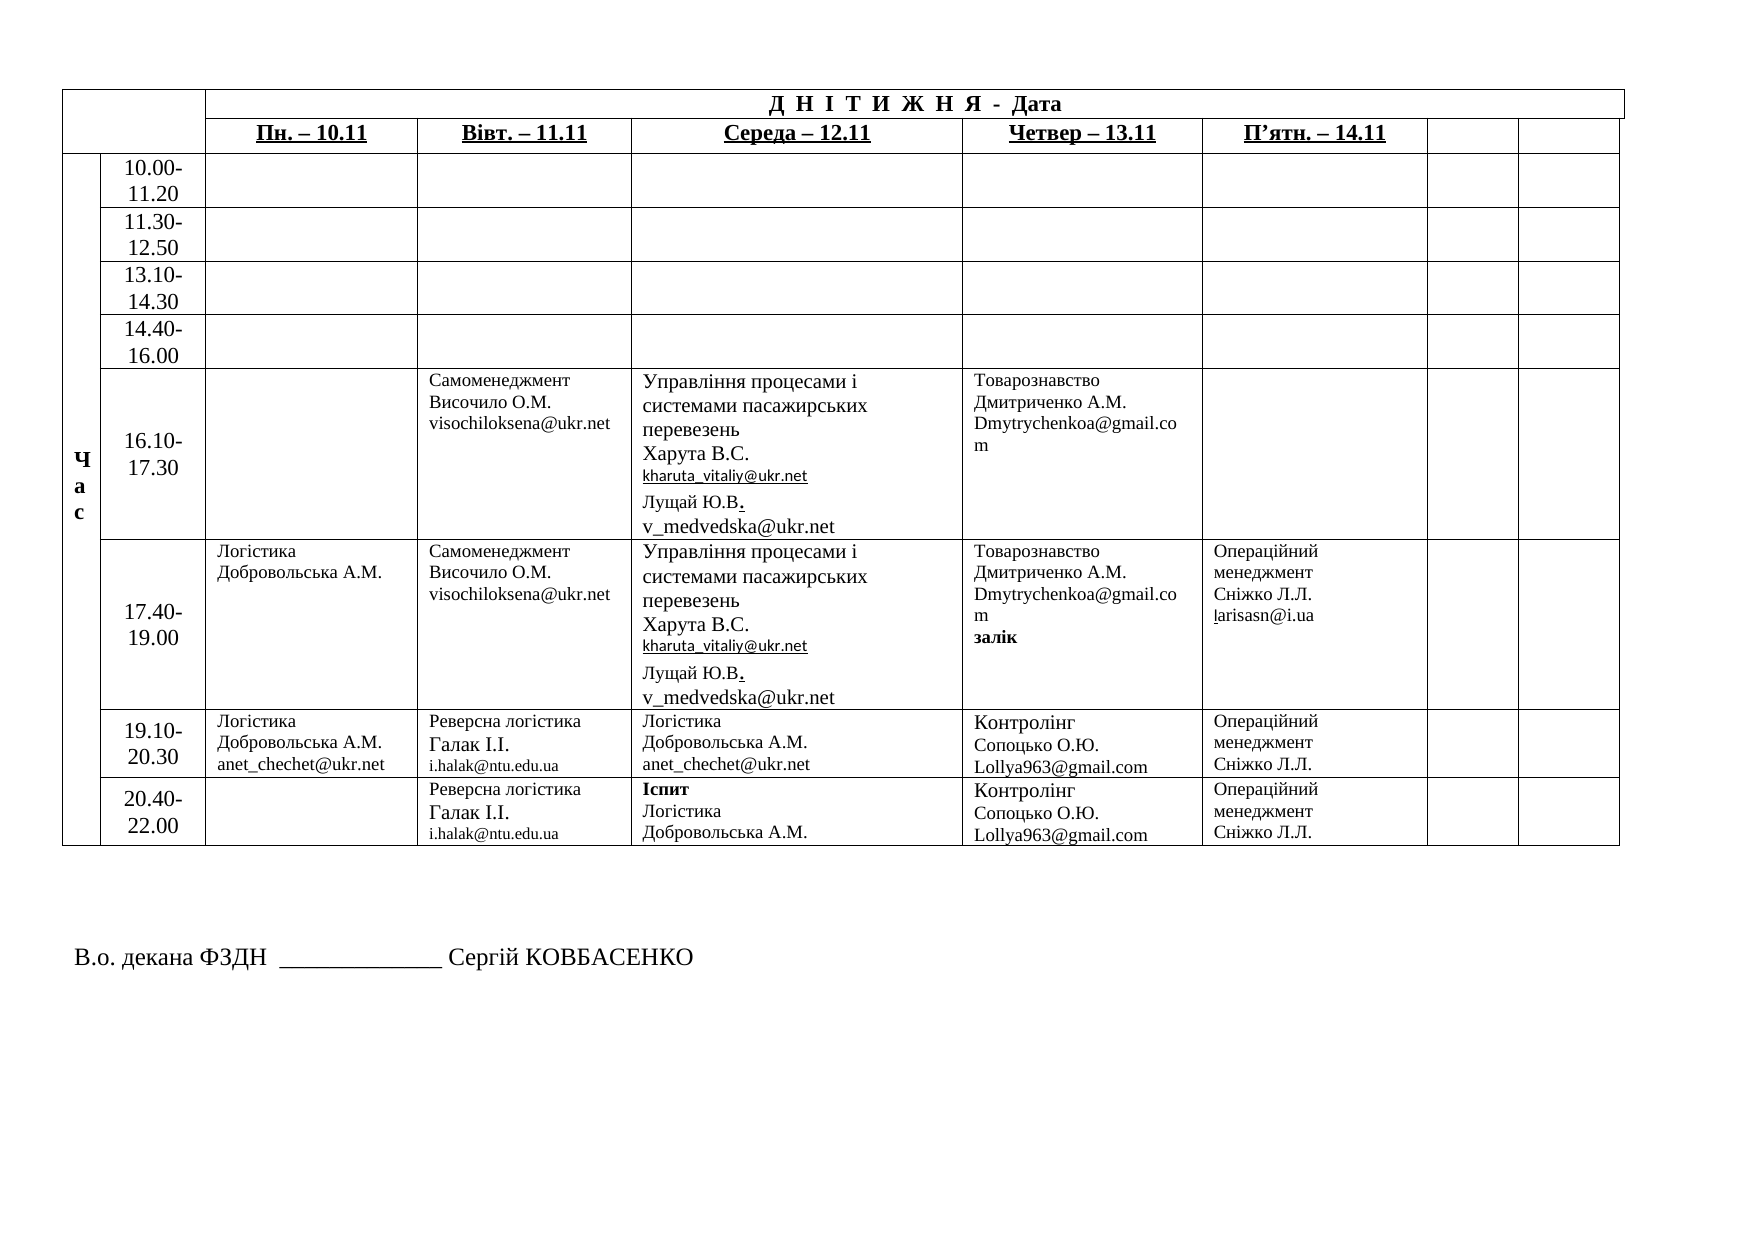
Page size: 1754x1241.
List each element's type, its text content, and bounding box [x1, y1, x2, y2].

table_cell [206, 315, 417, 368]
table_cell Середа – 12.11 [632, 119, 962, 153]
table_cell [1519, 208, 1619, 261]
table_cell Управління процесами і системами пасажирських перевезень Харута В.С. kharuta_vitaliy@ukr.net Лущай Ю.В. v_medvedska@ukr.net [632, 540, 962, 709]
table_header Д Н І Т И Ж Н Я - Дата [206, 90, 1624, 118]
table_cell [418, 315, 631, 368]
table_cell Управління процесами і системами пасажирських перевезень Харута В.С. kharuta_vitaliy@ukr.net Лущай Ю.В. v_medvedska@ukr.net [632, 369, 962, 538]
table_cell [1519, 154, 1619, 207]
table_cell 14.40-16.00 [101, 315, 205, 368]
table_cell Самоменеджмент Височило О.М. visochiloksena@ukr.net [418, 540, 631, 709]
table_cell Пн. – 10.11 [206, 119, 417, 153]
table_cell [1203, 262, 1427, 314]
table_cell 19.10-20.30 [101, 710, 205, 777]
table_cell [1519, 369, 1619, 538]
table_cell Реверсна логістика Галак І.І. i.halak@ntu.edu.ua [418, 778, 631, 845]
table_cell Логістика Добровольська А.М. [206, 540, 417, 709]
table_cell [418, 154, 631, 207]
table_cell [418, 208, 631, 261]
table_cell [1428, 315, 1518, 368]
table_cell [1519, 119, 1619, 153]
table_cell [1428, 154, 1518, 207]
table_cell [206, 369, 417, 538]
table_cell Вівт. – 11.11 [418, 119, 631, 153]
table_cell Четвер – 13.11 [963, 119, 1202, 153]
table_cell Операційний менеджмент Сніжко Л.Л. [1203, 710, 1427, 777]
table_cell [632, 315, 962, 368]
table_cell [1519, 315, 1619, 368]
table_cell [1519, 262, 1619, 314]
table_cell [1519, 778, 1619, 845]
table_cell [1428, 262, 1518, 314]
table_cell 10.00-11.20 [101, 154, 205, 207]
table_cell [1203, 369, 1427, 538]
table_cell Контролінг Сопоцько О.Ю. Lollya963@gmail.com [963, 710, 1202, 777]
table_cell [1428, 778, 1518, 845]
table_cell 20.40-22.00 [101, 778, 205, 845]
table_cell [1203, 154, 1427, 207]
table_cell [632, 208, 962, 261]
table_cell [963, 154, 1202, 207]
table_cell [206, 154, 417, 207]
table_cell [1428, 710, 1518, 777]
table_cell [1428, 119, 1518, 153]
table_cell 13.10-14.30 [101, 262, 205, 314]
table_cell Реверсна логістика Галак І.І. i.halak@ntu.edu.ua [418, 710, 631, 777]
table_cell [963, 262, 1202, 314]
table_cell Операційний менеджмент Сніжко Л.Л. [1203, 778, 1427, 845]
table_header [63, 90, 205, 153]
table_cell П’ятн. – 14.11 [1203, 119, 1427, 153]
table_cell [1519, 540, 1619, 709]
table_cell [1519, 710, 1619, 777]
table_cell Самоменеджмент Височило О.М. visochiloksena@ukr.net [418, 369, 631, 538]
table_cell [206, 208, 417, 261]
table_cell Іспит Логістика Добровольська А.М. [632, 778, 962, 845]
table_cell Товарознавство Дмитриченко А.М. Dmytrychenkoa@gmail.com [963, 369, 1202, 538]
table_cell [206, 262, 417, 314]
text В.о. декана ФЗДН _____________ Сергій КОВБАСЕНКО [74, 942, 1636, 971]
table_cell [206, 778, 417, 845]
table_cell Логістика Добровольська А.М. anet_chechet@ukr.net [632, 710, 962, 777]
table_cell Контролінг Сопоцько О.Ю. Lollya963@gmail.com [963, 778, 1202, 845]
table_cell [963, 315, 1202, 368]
table_cell Логістика Добровольська А.М. anet_chechet@ukr.net [206, 710, 417, 777]
table_cell [1428, 208, 1518, 261]
table_cell [1428, 369, 1518, 538]
table_cell [418, 262, 631, 314]
table_cell [1203, 208, 1427, 261]
table_cell [632, 262, 962, 314]
table_cell [632, 154, 962, 207]
table_cell [1428, 540, 1518, 709]
table_cell 16.10-17.30 [101, 369, 205, 538]
table_cell 17.40-19.00 [101, 540, 205, 709]
table_cell Товарознавство Дмитриченко А.М. Dmytrychenkoa@gmail.com залік [963, 540, 1202, 709]
table_cell 11.30-12.50 [101, 208, 205, 261]
table_cell Операційний менеджмент Сніжко Л.Л. larisasn@i.ua [1203, 540, 1427, 709]
table_cell [1203, 315, 1427, 368]
table_cell [963, 208, 1202, 261]
table_cell Ч а с [63, 154, 100, 845]
